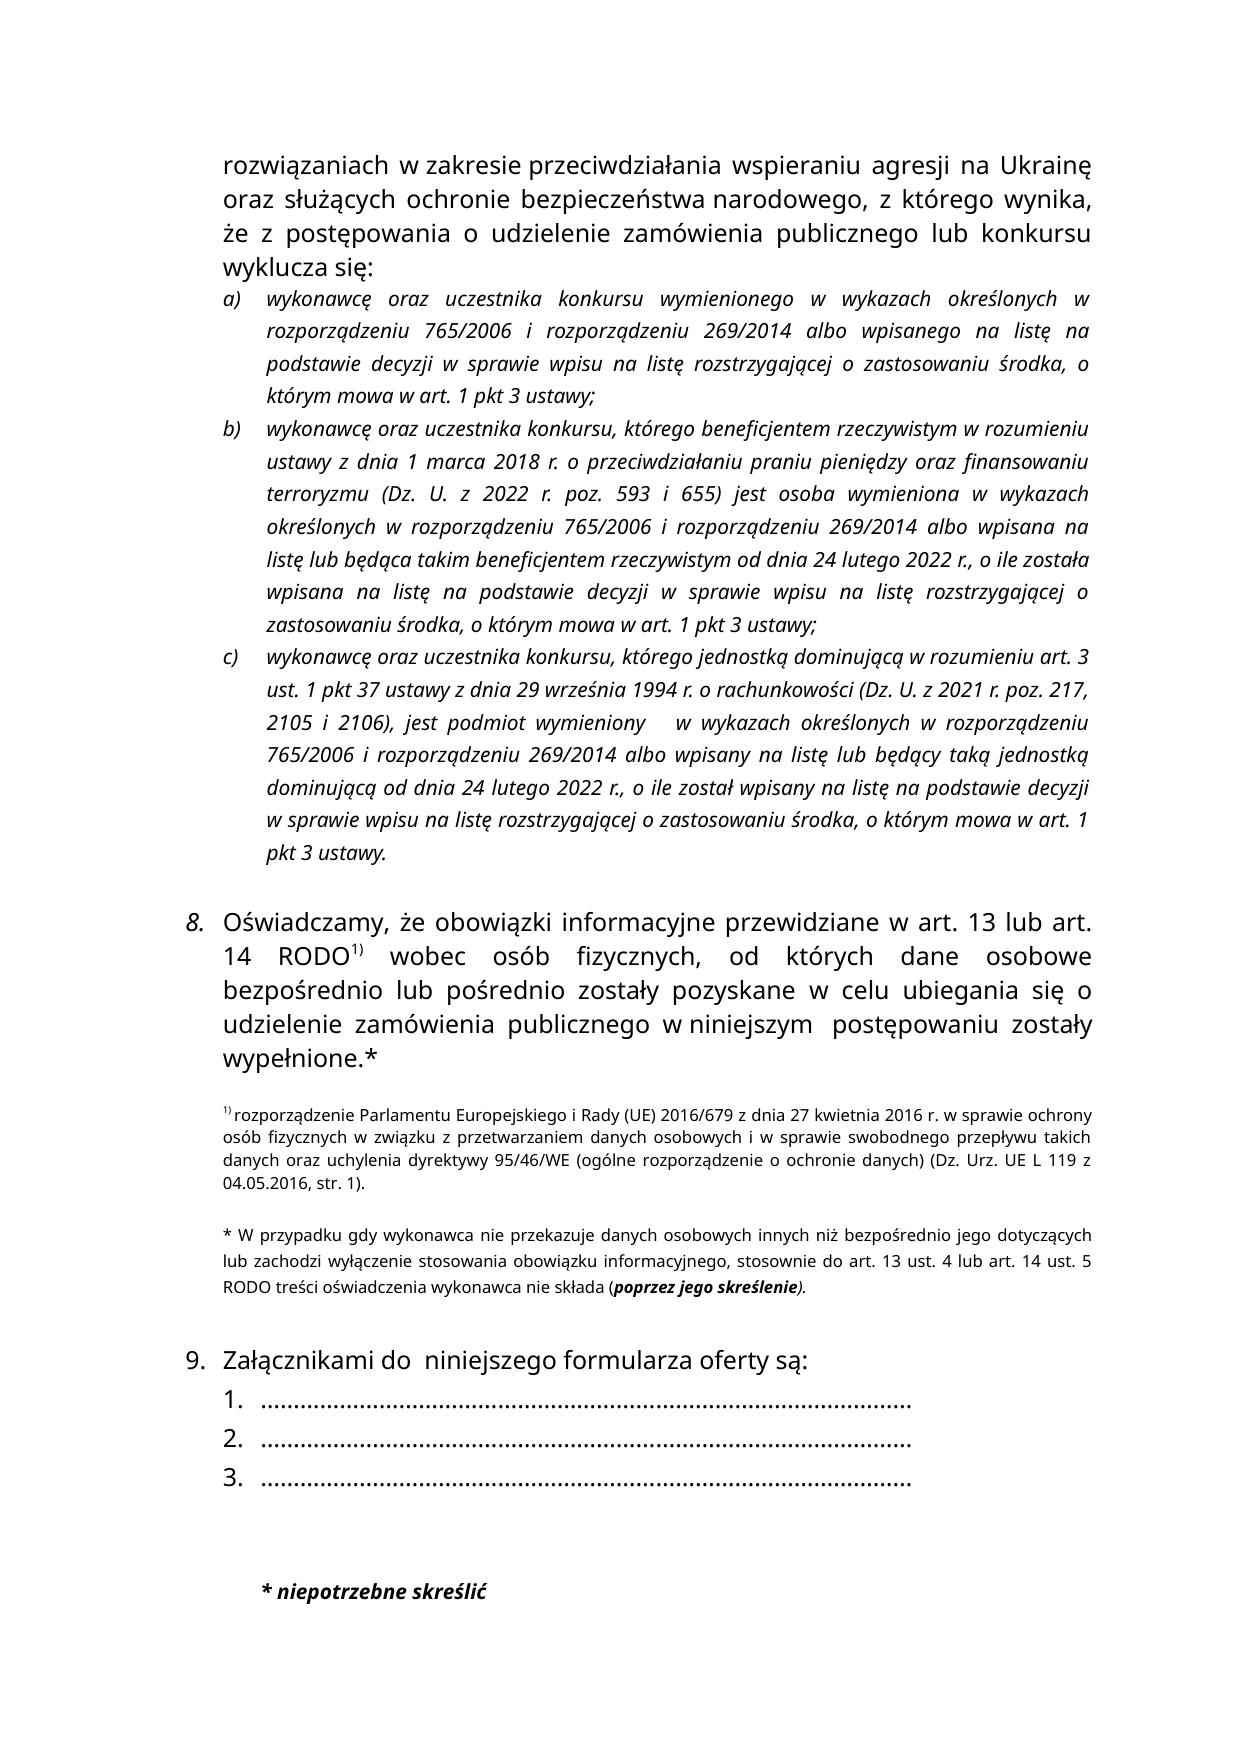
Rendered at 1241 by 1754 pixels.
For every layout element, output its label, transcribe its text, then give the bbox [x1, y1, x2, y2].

list ……………………………………………………………………………………… [223, 1382, 1093, 1416]
list ……………………………………………………………………………………… [223, 1460, 1093, 1494]
list wykonawcę oraz uczestnika konkursu, którego jednostką dominującą w rozumieniu art. 3 ust. 1 pkt 37 ustawy z dnia 29 września 1994 r. o rachunkowości (Dz. U. z 2021 r. poz. 217, 2105 i 2106), jest podmiot wymieniony w wykazach określonych w rozporządzeniu 765/2006 i rozporządzeniu 269/2014 albo wpisany na listę lub będący taką jednostką dominującą od dnia 24 lutego 2022 r., o ile został wpisany na listę na podstawie decyzji w sprawie wpisu na listę rozstrzygającej o zastosowaniu środka, o którym mowa w art. 1 pkt 3 ustawy. [223, 642, 1093, 867]
text 1) rozporządzenie Parlamentu Europejskiego i Rady (UE) 2016/679 z dnia 27 kwietnia 2016 r. w sprawie ochrony osób fizycznych w związku z przetwarzaniem danych osobowych i w sprawie swobodnego przepływu takich danych oraz uchylenia dyrektywy 95/46/WE (ogólne rozporządzenie o ochronie danych) (Dz. Urz. UE L 119 z 04.05.2016, str. 1). [223, 1103, 1093, 1194]
list ……………………………………………………………………………………… [223, 1421, 1093, 1455]
text * W przypadku gdy wykonawca nie przekazuje danych osobowych innych niż bezpośrednio jego dotyczących lub zachodzi wyłączenie stosowania obowiązku informacyjnego, stosownie do art. 13 ust. 4 lub art. 14 ust. 5 RODO treści oświadczenia wykonawca nie składa (poprzez jego skreślenie). [223, 1223, 1093, 1298]
text * niepotrzebne skreślić [260, 1577, 1093, 1606]
list wykonawcę oraz uczestnika konkursu, którego beneficjentem rzeczywistym w rozumieniu ustawy z dnia 1 marca 2018 r. o przeciwdziałaniu praniu pieniędzy oraz finansowaniu terroryzmu (Dz. U. z 2022 r. poz. 593 i 655) jest osoba wymieniona w wykazach określonych w rozporządzeniu 765/2006 i rozporządzeniu 269/2014 albo wpisana na listę lub będąca takim beneficjentem rzeczywistym od dnia 24 lutego 2022 r., o ile została wpisana na listę na podstawie decyzji w sprawie wpisu na listę rozstrzygającej o zastosowaniu środka, o którym mowa w art. 1 pkt 3 ustawy; [223, 414, 1093, 638]
list Załącznikami do niniejszego formularza oferty są: [185, 1342, 1093, 1376]
list wykonawcę oraz uczestnika konkursu wymienionego w wykazach określonych w rozporządzeniu 765/2006 i rozporządzeniu 269/2014 albo wpisanego na listę na podstawie decyzji w sprawie wpisu na listę rozstrzygającej o zastosowaniu środka, o którym mowa w art. 1 pkt 3 ustawy; [223, 284, 1093, 410]
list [185, 148, 1093, 284]
list Oświadczamy, że obowiązki informacyjne przewidziane w art. 13 lub art. 14 RODO1) wobec osób fizycznych, od których dane osobowe bezpośrednio lub pośrednio zostały pozyskane w celu ubiegania się o udzielenie zamówienia publicznego w niniejszym postępowaniu zostały wypełnione.* [185, 905, 1093, 1075]
